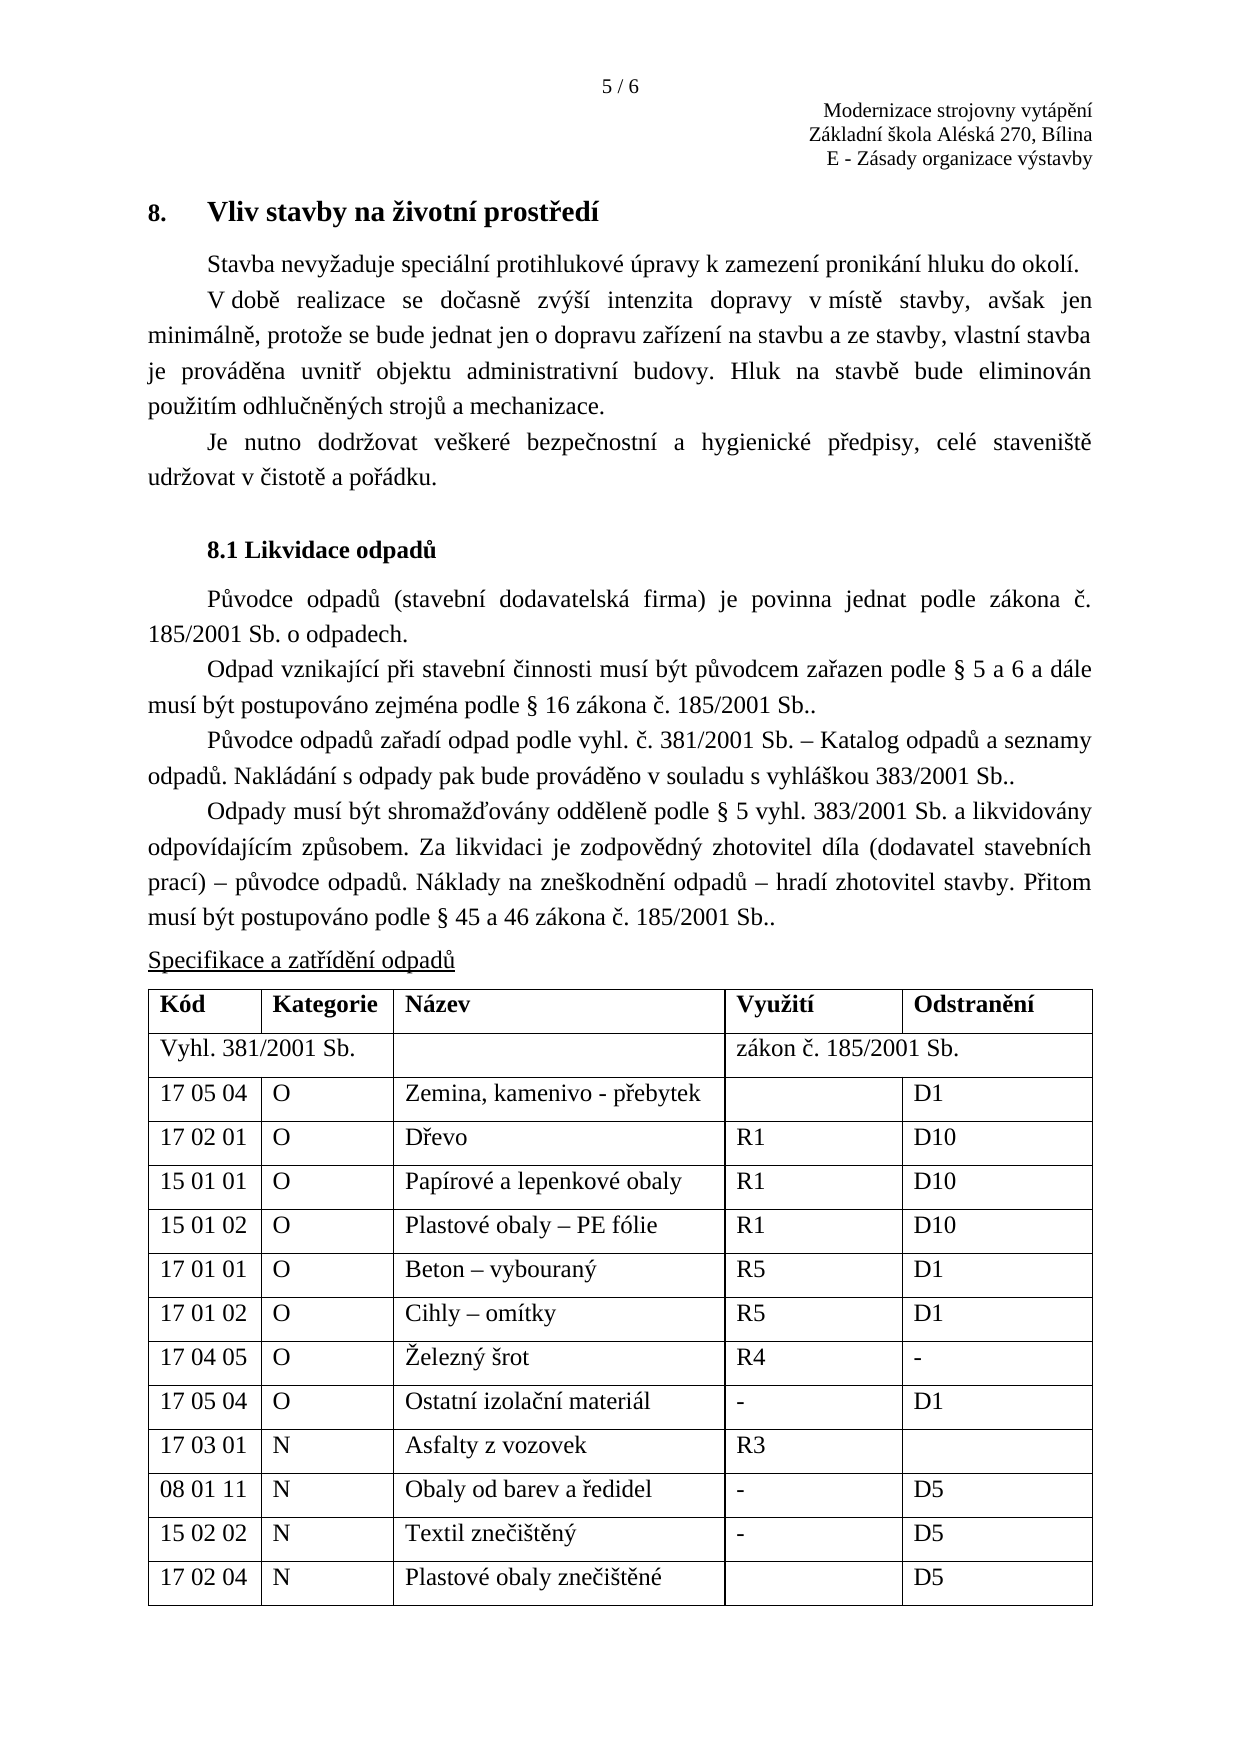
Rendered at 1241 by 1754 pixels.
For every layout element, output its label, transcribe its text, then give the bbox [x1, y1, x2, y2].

table_cell [726, 1078, 902, 1121]
table_header Název [394, 990, 724, 1032]
table_cell [903, 1430, 1092, 1473]
table_cell D5 [903, 1562, 1092, 1605]
table_cell D1 [903, 1386, 1092, 1429]
text Původce odpadů (stavební dodavatelská firma) je povinna jednat podle zákona č. 185/2001 Sb. o odpadech. [148, 579, 1092, 649]
table_cell N [262, 1430, 393, 1473]
table_cell [394, 1034, 724, 1077]
table_cell O [262, 1254, 393, 1297]
table_cell O [262, 1386, 393, 1429]
table_cell D5 [903, 1474, 1092, 1517]
table_cell O [262, 1210, 393, 1253]
table_cell 17 04 05 [149, 1342, 261, 1385]
table_cell 17 05 04 [149, 1386, 261, 1429]
text Je nutno dodržovat veškeré bezpečnostní a hygienické předpisy, celé staveniště udržovat v čistotě a pořádku. [148, 422, 1092, 492]
text 8.1 Likvidace odpadů [148, 536, 1092, 564]
table_cell D10 [903, 1122, 1092, 1165]
table_header Využití [726, 990, 902, 1032]
table_cell Plastové obaly – PE fólie [394, 1210, 724, 1253]
table_cell Cihly – omítky [394, 1298, 724, 1341]
text Specifikace a zatřídění odpadů [148, 945, 1092, 974]
table_cell O [262, 1166, 393, 1209]
table_cell D5 [903, 1518, 1092, 1561]
table_cell 15 01 01 [149, 1166, 261, 1209]
table_cell O [262, 1342, 393, 1385]
text V době realizace se dočasně zvýší intenzita dopravy v místě stavby, avšak jen minimálně, protože se bude jednat jen o dopravu zařízení na stavbu a ze stavby, vlastní stavba je prováděna uvnitř objektu administrativní budovy. Hluk na stavbě bude eliminován použitím odhlučněných strojů a mechanizace. [148, 280, 1092, 422]
table_cell 15 02 02 [149, 1518, 261, 1561]
table_cell Beton – vybouraný [394, 1254, 724, 1297]
table_cell O [262, 1298, 393, 1341]
table_header Kód [149, 990, 261, 1032]
table_cell 08 01 11 [149, 1474, 261, 1517]
table_cell O [262, 1122, 393, 1165]
table_cell [726, 1562, 902, 1605]
table_header Odstranění [903, 990, 1092, 1032]
table_cell zákon č. 185/2001 Sb. [726, 1034, 1092, 1077]
table_cell Textil znečištěný [394, 1518, 724, 1561]
table_cell D10 [903, 1166, 1092, 1209]
table_cell R5 [726, 1298, 902, 1341]
table_cell D10 [903, 1210, 1092, 1253]
table_cell R3 [726, 1430, 902, 1473]
table_header Kategorie [262, 990, 393, 1032]
table_cell Papírové a lepenkové obaly [394, 1166, 724, 1209]
table_cell Zemina, kamenivo - přebytek [394, 1078, 724, 1121]
table_cell 17 02 01 [149, 1122, 261, 1165]
text Odpady musí být shromažďovány odděleně podle § 5 vyhl. 383/2001 Sb. a likvidovány odpovídajícím způsobem. Za likvidaci je zodpovědný zhotovitel díla (dodavatel stavebních prací) – původce odpadů. Náklady na zneškodnění odpadů – hradí zhotovitel stavby. Přitom musí být postupováno podle § 46 zákona č. 185/2001 Sb.. [148, 791, 1092, 933]
table_cell R1 [726, 1210, 902, 1253]
table_cell Ostatní izolační materiál [394, 1386, 724, 1429]
table_cell N [262, 1474, 393, 1517]
table_cell Železný šrot [394, 1342, 724, 1385]
table_cell - [726, 1474, 902, 1517]
table_cell R4 [726, 1342, 902, 1385]
table_cell O [262, 1078, 393, 1121]
table_cell N [262, 1562, 393, 1605]
table_cell 17 03 01 [149, 1430, 261, 1473]
table_cell 17 02 04 [149, 1562, 261, 1605]
list Vliv stavby na životní prostředí [148, 194, 1092, 228]
text Původce odpadů zařadí odpad podle vyhl. č. 381/2001 Sb. – Katalog odpadů a seznamy odpadů. Nakládání s odpady pak bude prováděno v souladu s vyhláškou 383/2001 Sb.. [148, 720, 1092, 791]
table_cell R1 [726, 1122, 902, 1165]
table_cell N [262, 1518, 393, 1561]
table_cell - [903, 1342, 1092, 1385]
table_cell - [726, 1518, 902, 1561]
table_cell 17 01 01 [149, 1254, 261, 1297]
table_cell Dřevo [394, 1122, 724, 1165]
table_cell Vyhl. 381/2001 Sb. [149, 1034, 393, 1077]
table_cell Asfalty z vozovek [394, 1430, 724, 1473]
text Stavba nevyžaduje speciální protihlukové úpravy k zamezení pronikání hluku do okolí. [148, 244, 1092, 280]
table_cell R1 [726, 1166, 902, 1209]
table_cell R5 [726, 1254, 902, 1297]
table_cell D1 [903, 1078, 1092, 1121]
table_cell Obaly od barev a ředidel [394, 1474, 724, 1517]
table_cell 17 01 02 [149, 1298, 261, 1341]
table_cell 17 05 04 [149, 1078, 261, 1121]
table_cell D1 [903, 1254, 1092, 1297]
text Odpad vznikající při stavební činnosti musí být původcem zařazen podle § dále musí být postupováno zejména podle § 16 zákona č. 185/2001 Sb.. [148, 649, 1092, 720]
table_cell Plastové obaly znečištěné [394, 1562, 724, 1605]
table_cell - [726, 1386, 902, 1429]
table_cell 15 01 02 [149, 1210, 261, 1253]
table_cell D1 [903, 1298, 1092, 1341]
